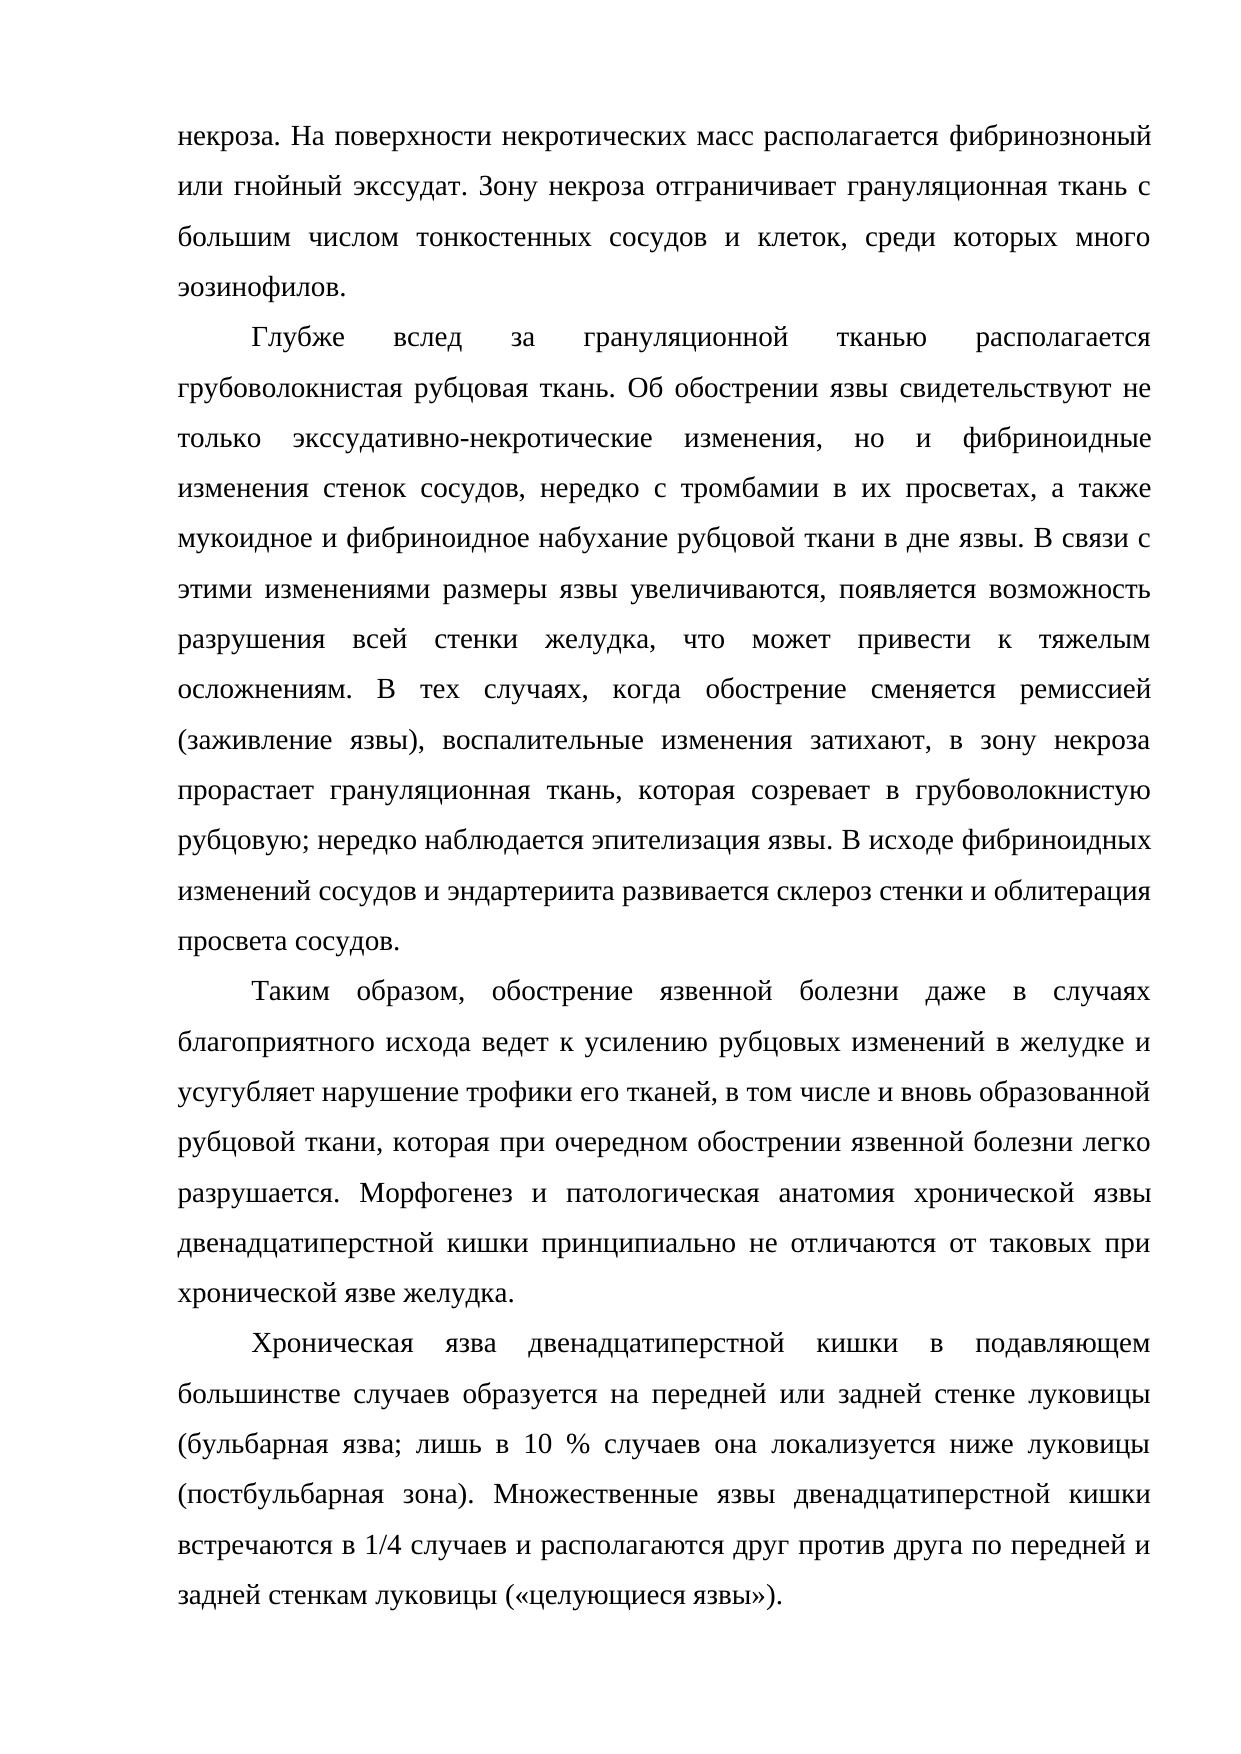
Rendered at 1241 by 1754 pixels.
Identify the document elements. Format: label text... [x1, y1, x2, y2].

text Таким образом, обострение язвенной болезни даже в случаях благоприятного исхода ведет к усилению рубцовых изменений в желудке и усугубляет нарушение трофики его тканей, в том числе и вновь образованной рубцовой ткани, которая при очередном обострении язвенной болезни легко разрушается. Морфогенез и патологическая анатомия хронической язвы двенадцатиперстной кишки принципиально не отличаются от таковых при хронической язве желудка. [177, 973, 1152, 1309]
text Глубже вслед за грануляционной тканью располагается грубоволокнистая рубцовая ткань. Об обострении язвы свидетельствуют не только экссудативно-некротические изменения, но и фибриноидные изменения стенок сосудов, нередко с тромбамии в их просветах, а также мукоидное и фибриноидное набухание рубцовой ткани в дне язвы. В связи с этими изменениями размеры язвы увеличиваются, появляется возможность разрушения всей стенки желудка, что может привести к тяжелым осложнениям. В тех случаях, когда обострение сменяется ремиссией (заживление язвы), воспалительные изменения затихают, в зону некроза прорастает грануляционная ткань, которая созревает в грубоволокнистую рубцовую; нередко наблюдается эпителизация язвы. В исходе фибриноидных изменений сосудов и эндартериита развивается склероз стенки и облитерация просвета сосудов. [177, 319, 1152, 957]
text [177, 118, 1152, 303]
text Хроническая язва двенадцатиперстной кишки в подавляющем большинстве случаев образуется на передней или задней стенке луковицы (бульбарная язва; лишь в 10 % случаев она локализуется ниже луковицы (постбульбарная зона). Множественные язвы двенадцатипеpcтной кишки встречаются в 1/4 случаев и располагаются друг против друга по передней и задней стенкам луковицы («целующиеся язвы»). [177, 1326, 1152, 1611]
